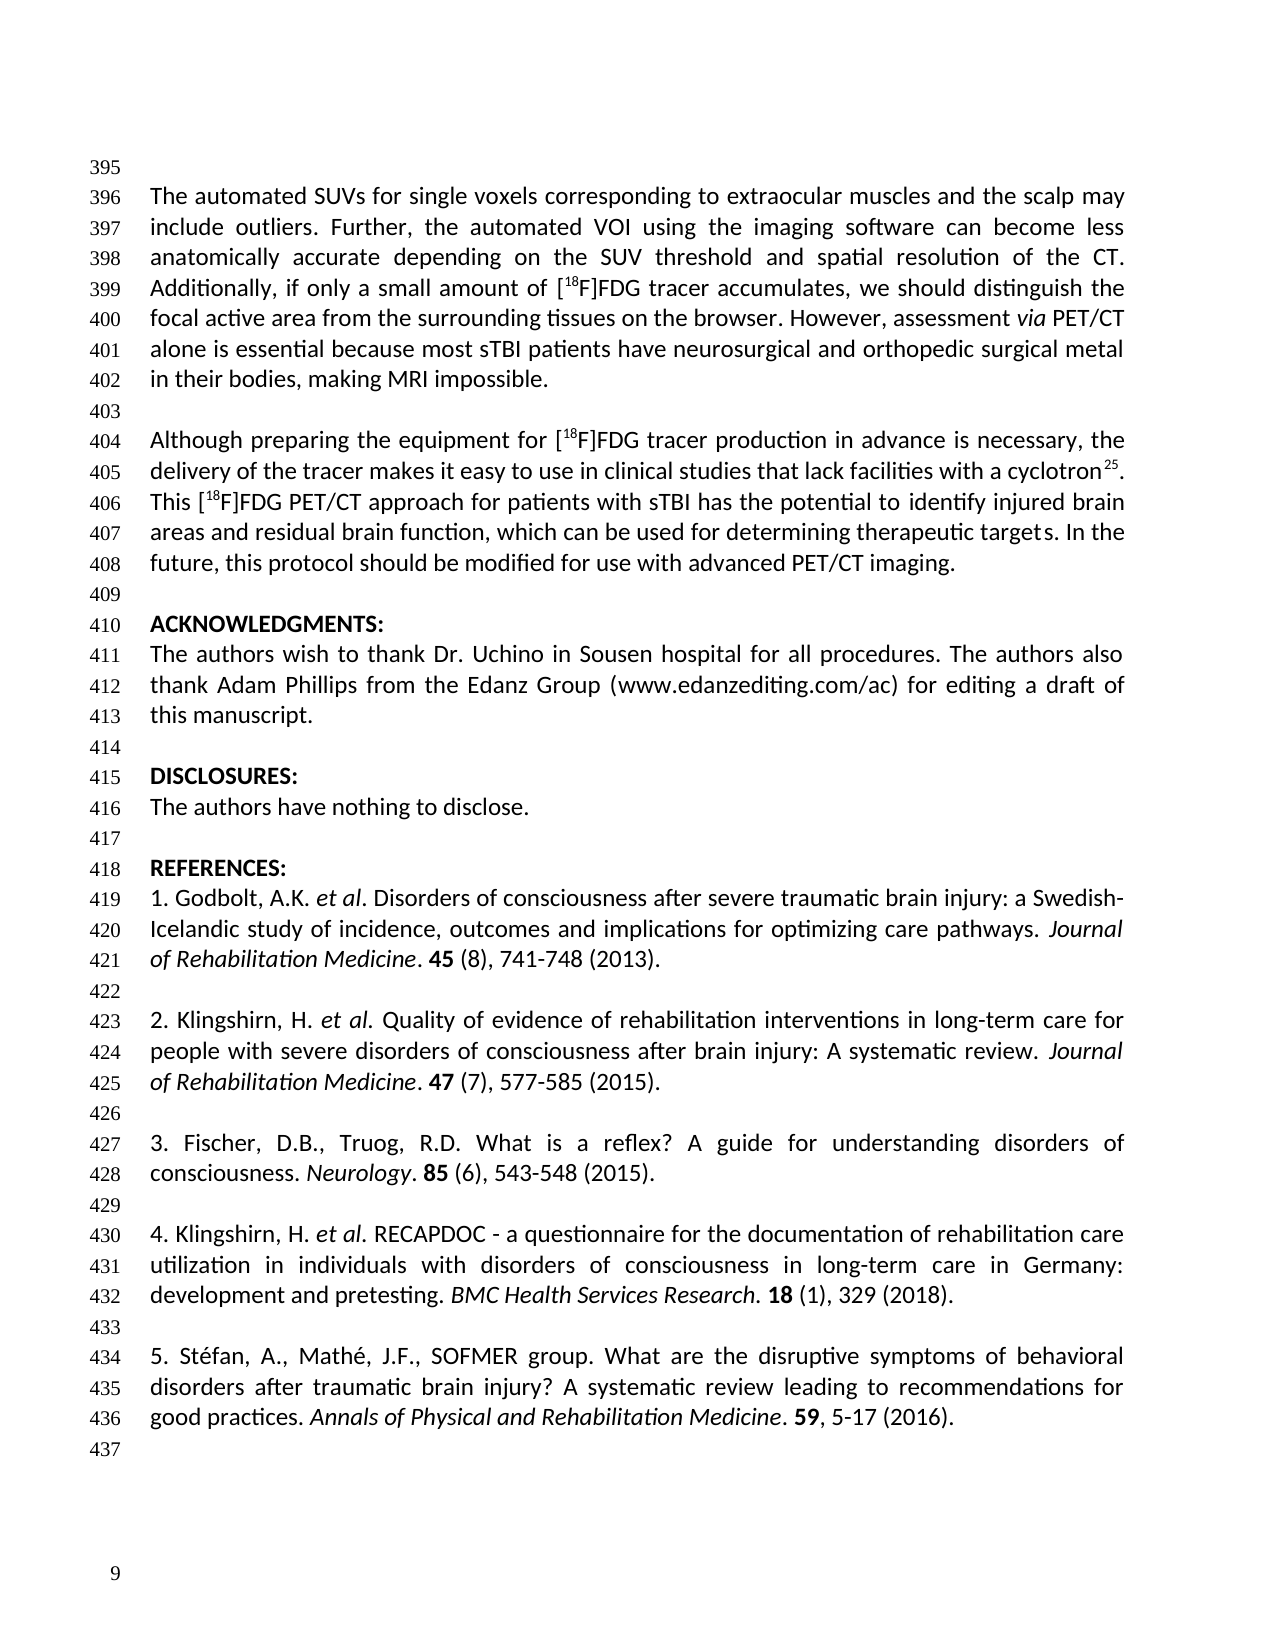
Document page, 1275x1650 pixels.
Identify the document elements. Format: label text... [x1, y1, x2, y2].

text The authors have nothing to disclose. [150, 791, 1125, 821]
text 3. Fischer, D.B., Truog, R.D. What is a reflex? A guide for understanding disorders of consciousness. Neurology. 85 (6), 543-548 (2015). [150, 1127, 1125, 1188]
text ACKNOWLEDGMENTS: [150, 608, 1125, 638]
text REFERENCES: [150, 852, 1125, 882]
text Although preparing the equipment for [18F]FDG tracer production in advance is necessary, the delivery of the tracer makes it easy to use in clinical studies that lack facilities with a cyclotron25. This [18F]FDG PET/CT approach for patients with sTBI has the potential to identify injured brain areas and residual brain function, which can be used for determining therapeutic targets. In the future, this protocol should be modified for use with advanced PET/CT imaging. [150, 425, 1125, 577]
text The automated SUVs for single voxels corresponding to extraocular muscles and the scalp may include outliers. Further, the automated VOI using the imaging software can become less anatomically accurate depending on the SUV threshold and spatial resolution of the CT. Additionally, if only a small amount of [18F]FDG tracer accumulates, we should distinguish the focal active area from the surrounding tissues on the browser. However, assessment via PET/CT alone is essential because most sTBI patients have neurosurgical and orthopedic surgical metal in their bodies, making MRI impossible. [150, 181, 1125, 394]
text 1. Godbolt, A.K. et al. Disorders of consciousness after severe traumatic brain injury: a Swedish-Icelandic study of incidence, outcomes and implications for optimizing care pathways. Journal of Rehabilitation Medicine. 45 (8), 741-748 (2013). [150, 882, 1125, 974]
text 4. Klingshirn, H. et al. RECAPDOC - a questionnaire for the documentation of rehabilitation care utilization in individuals with disorders of consciousness in long-term care in Germany: development and pretesting. BMC Health Services Research. 18 (1), 329 (2018). [150, 1218, 1125, 1310]
text The authors wish to thank Dr. Uchino in Sousen hospital for all procedures. The authors also thank Adam Phillips from the Edanz Group (www.edanzediting.com/ac) for editing a draft of this manuscript. [150, 638, 1125, 730]
text 2. Klingshirn, H. et al. Quality of evidence of rehabilitation interventions in long-term care for people with severe disorders of consciousness after brain injury: A systematic review. Journal of Rehabilitation Medicine. 47 (7), 577-585 (2015). [150, 1004, 1125, 1096]
text 5. Stéfan, A., Mathé, J.F., SOFMER group. What are the disruptive symptoms of behavioral disorders after traumatic brain injury? A systematic review leading to recommendations for good practices. Annals of Physical and Rehabilitation Medicine. 59, 5-17 (2016). [150, 1340, 1125, 1432]
text DISCLOSURES: [150, 760, 1125, 791]
